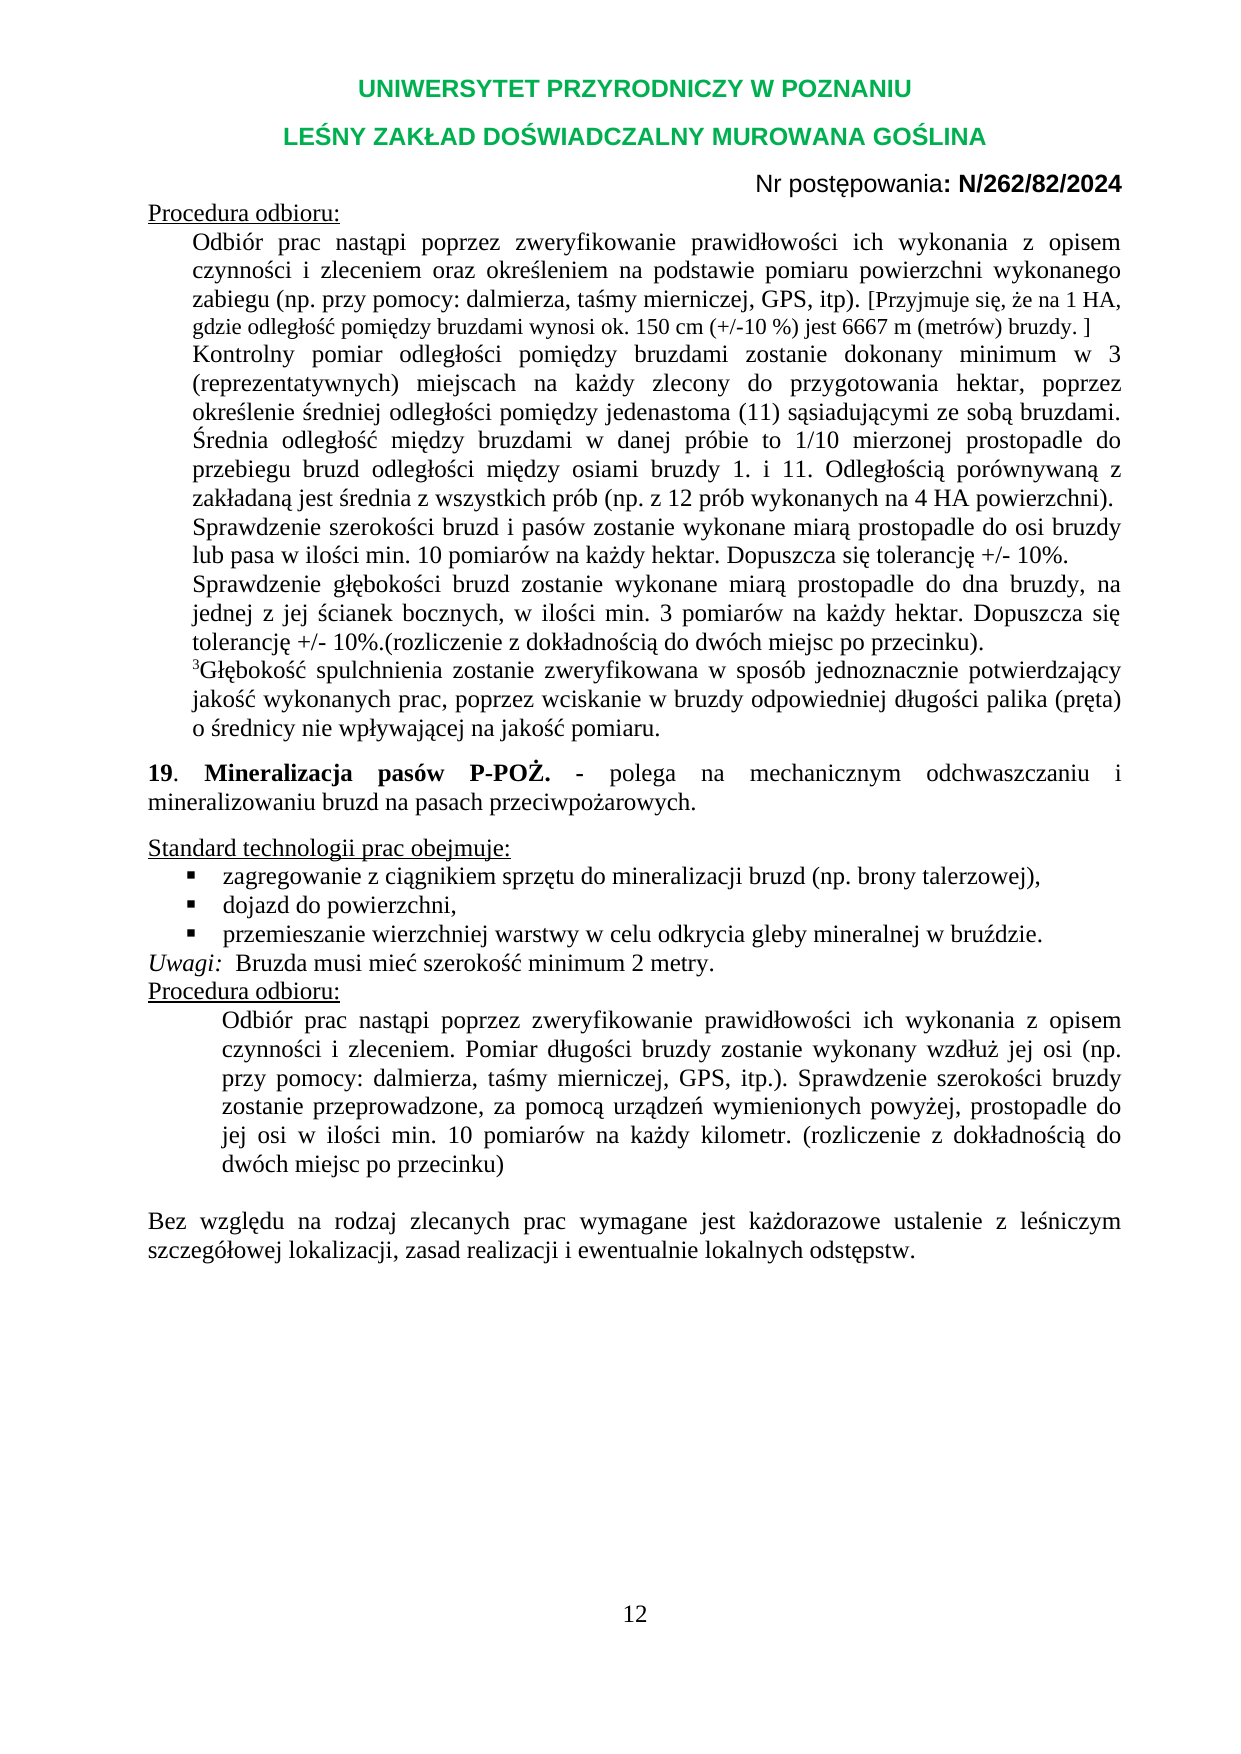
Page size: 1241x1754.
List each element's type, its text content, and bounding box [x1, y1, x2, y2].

text 3Głębokość spulchnienia zostanie zweryfikowana w sposób jednoznacznie potwierdzający jakość wykonanych prac, poprzez wciskanie w bruzdy odpowiedniej długości palika (pręta) o średnicy nie wpływającej na jakość pomiaru. [192, 656, 1122, 742]
text 19. Mineralizacja pasów P-POŻ. - polega na mechanicznym odchwaszczaniu i mineralizowaniu bruzd na pasach przeciwpożarowych. [148, 758, 1122, 816]
text Procedura odbioru: [148, 198, 1122, 227]
text Odbiór prac nastąpi poprzez zweryfikowanie prawidłowości ich wykonania z opisem czynności i zleceniem. Pomiar długości bruzdy zostanie wykonany wzdłuż jej osi (np. przy pomocy: dalmierza, taśmy mierniczej, GPS, itp.). Sprawdzenie szerokości bruzdy zostanie przeprowadzone, za pomocą urządzeń wymienionych powyżej, prostopadle do jej osi w ilości min. 10 pomiarów na każdy kilometr. (rozliczenie z dokładnością do dwóch miejsc po przecinku) [222, 1005, 1122, 1178]
text Bez względu na rodzaj zlecanych prac wymagane jest każdorazowe ustalenie z leśniczym szczegółowej lokalizacji, zasad realizacji i ewentualnie lokalnych odstępstw. [148, 1206, 1122, 1264]
text Standard technologii prac obejmuje: [148, 833, 1122, 861]
text Sprawdzenie głębokości bruzd zostanie wykonane miarą prostopadle do dna bruzdy, na jednej z jej ścianek bocznych, w ilości min. 3 pomiarów na każdy hektar. Dopuszcza się tolerancję +/- 10%.(rozliczenie z dokładnością do dwóch miejsc po przecinku). [192, 569, 1122, 656]
text Procedura odbioru: [148, 976, 1122, 1005]
text Odbiór prac nastąpi poprzez zweryfikowanie prawidłowości ich wykonania z opisem czynności i zleceniem oraz określeniem na podstawie pomiaru powierzchni wykonanego zabiegu (np. przy pomocy: dalmierza, taśmy mierniczej, GPS, itp). [Przyjmuje się, że na 1 HA, gdzie odległość pomiędzy bruzdami wynosi ok. 150 cm (+/-10 %) jest 6667 m (metrów) bruzdy. ] [192, 227, 1122, 339]
text Kontrolny pomiar odległości pomiędzy bruzdami zostanie dokonany minimum w 3 (reprezentatywnych) miejscach na każdy zlecony do przygotowania hektar, poprzez określenie średniej odległości pomiędzy jedenastoma (11) sąsiadującymi ze sobą bruzdami. Średnia odległość między bruzdami w danej próbie to 1/10 mierzonej prostopadle do przebiegu bruzd odległości między osiami bruzdy 1. i 11. Odległością porównywaną z zakładaną jest średnia z wszystkich prób (np. z 12 prób wykonanych na 4 HA powierzchni). [192, 339, 1122, 512]
list dojazd do powierzchni, [185, 890, 1122, 919]
list przemieszanie wierzchniej warstwy w celu odkrycia gleby mineralnej w bruździe. [185, 919, 1122, 948]
text Uwagi: Bruzda musi mieć szerokość minimum 2 metry. [148, 948, 1122, 976]
list zagregowanie z ciągnikiem sprzętu do mineralizacji bruzd (np. brony talerzowej), [185, 861, 1122, 890]
text Sprawdzenie szerokości bruzd i pasów zostanie wykonane miarą prostopadle do osi bruzdy lub pasa w ilości min. 10 pomiarów na każdy hektar. Dopuszcza się tolerancję +/- 10%. [192, 512, 1122, 569]
